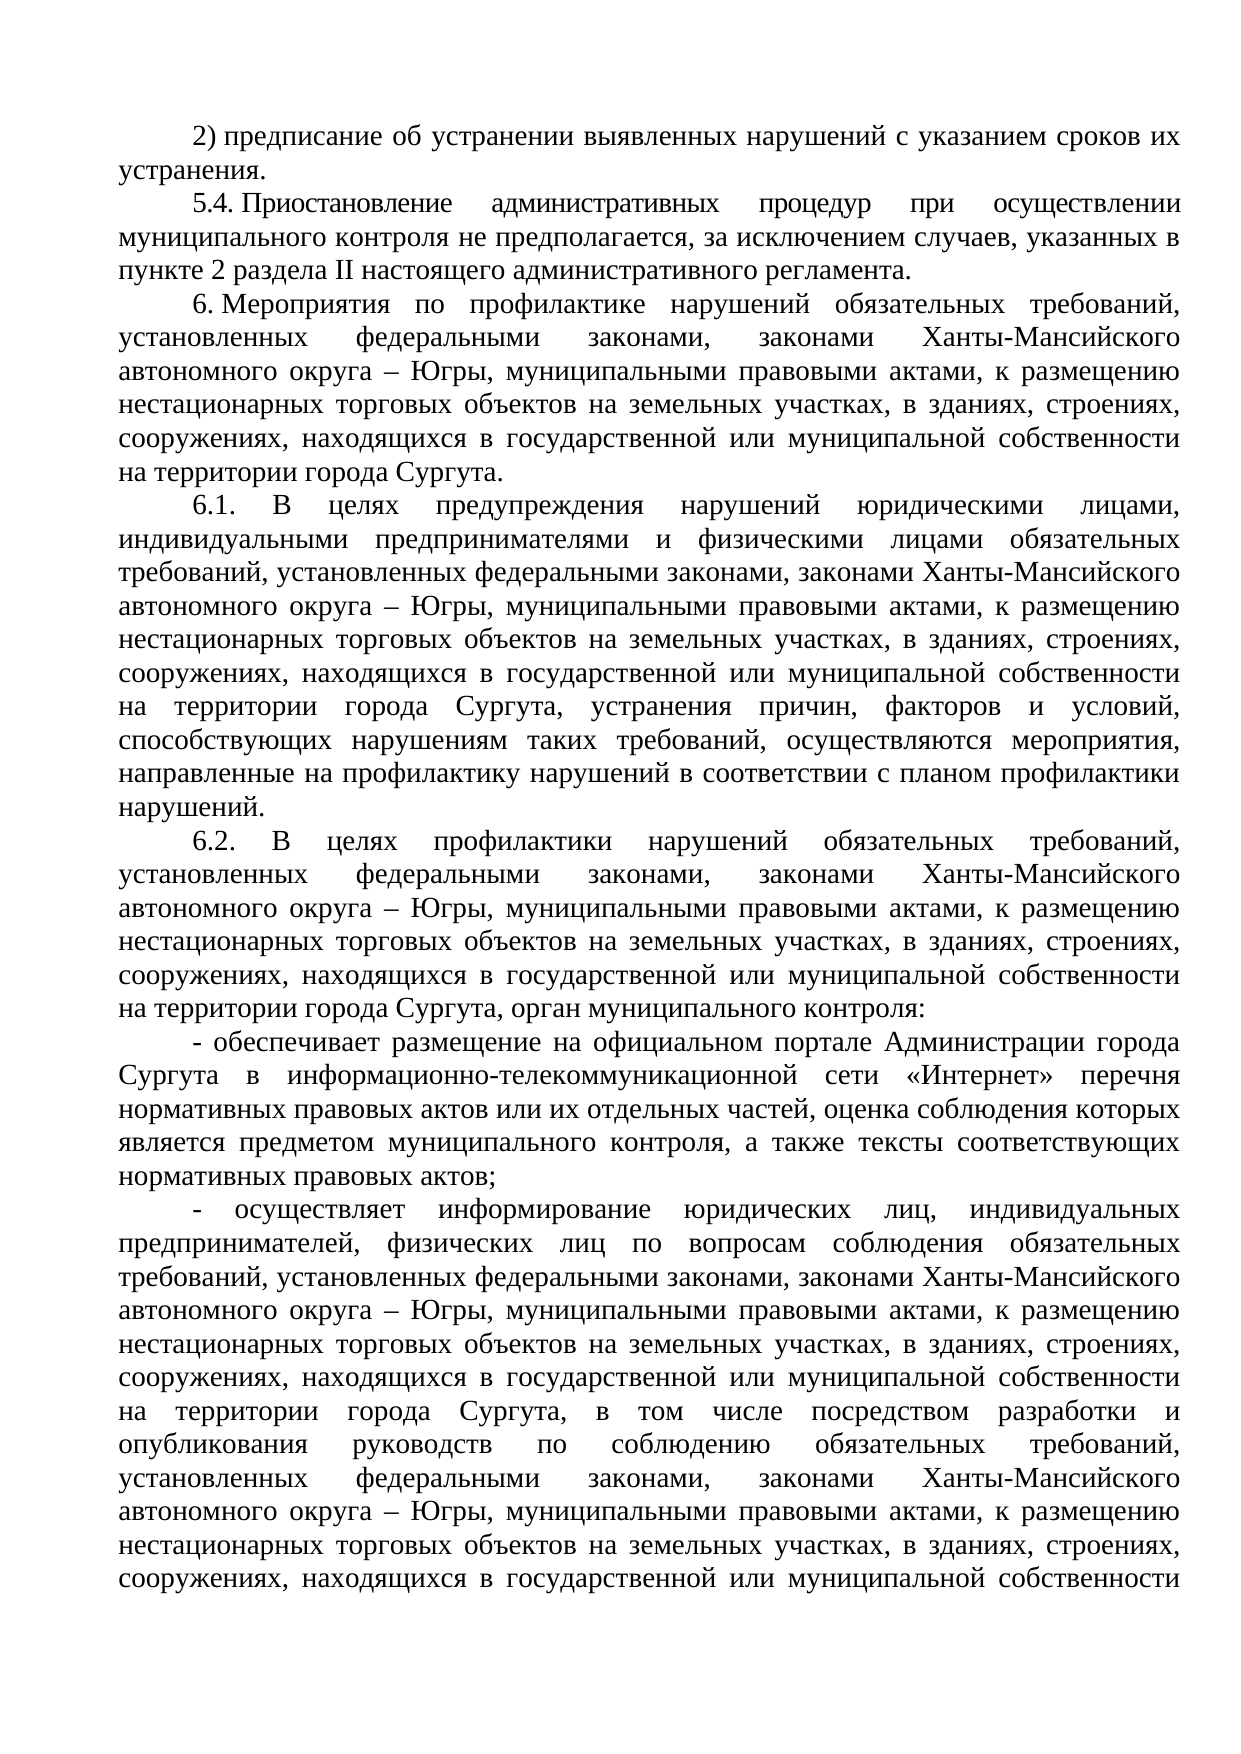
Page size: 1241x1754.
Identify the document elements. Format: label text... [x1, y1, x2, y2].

text 6.2. В целях профилактики нарушений обязательных требований, установленных федеральными законами, законами Ханты-Мансийского автономного округа – Югры, муниципальными правовыми актами, к размещению нестационарных торговых объектов на земельных участках, в зданиях, строениях, сооружениях, находящихся в государственной или муниципальной собственности на территории города Сургута, орган муниципального контроля: [118, 823, 1181, 1024]
text 6. Мероприятия по профилактике нарушений обязательных требований, установленных федеральными законами, законами Ханты-Мансийского автономного округа – Югры, муниципальными правовыми актами, к размещению нестационарных торговых объектов на земельных участках, в зданиях, строениях, сооружениях, находящихся в государственной или муниципальной собственности на территории города Сургута. [118, 286, 1181, 487]
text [118, 1192, 1181, 1594]
text 6.1. В целях предупреждения нарушений юридическими лицами, индивидуальными предпринимателями и физическими лицами обязательных требований, установленных федеральными законами, законами Ханты-Мансийского автономного округа – Югры, муниципальными правовыми актами, к размещению нестационарных торговых объектов на земельных участках, в зданиях, строениях, сооружениях, находящихся в государственной или муниципальной собственности на территории города Сургута, устранения причин, факторов и условий, способствующих нарушениям таких требований, осуществляются мероприятия, направленные на профилактику нарушений в соответствии с планом профилактики нарушений. [118, 487, 1181, 823]
text - обеспечивает размещение на официальном портале Администрации города Сургута в информационно-телекоммуникационной сети «Интернет» перечня нормативных правовых актов или их отдельных частей, оценка соблюдения которых является предметом муниципального контроля, а также тексты соответствующих нормативных правовых актов; [118, 1024, 1181, 1192]
text 2) предписание об устранении выявленных нарушений с указанием сроков их устранения. [118, 118, 1181, 185]
text 5.4. Приостановление административных процедур при осуществлении муниципального контроля не предполагается, за исключением случаев, указанных в пункте 2 раздела II настоящего административного регламента. [118, 185, 1181, 286]
